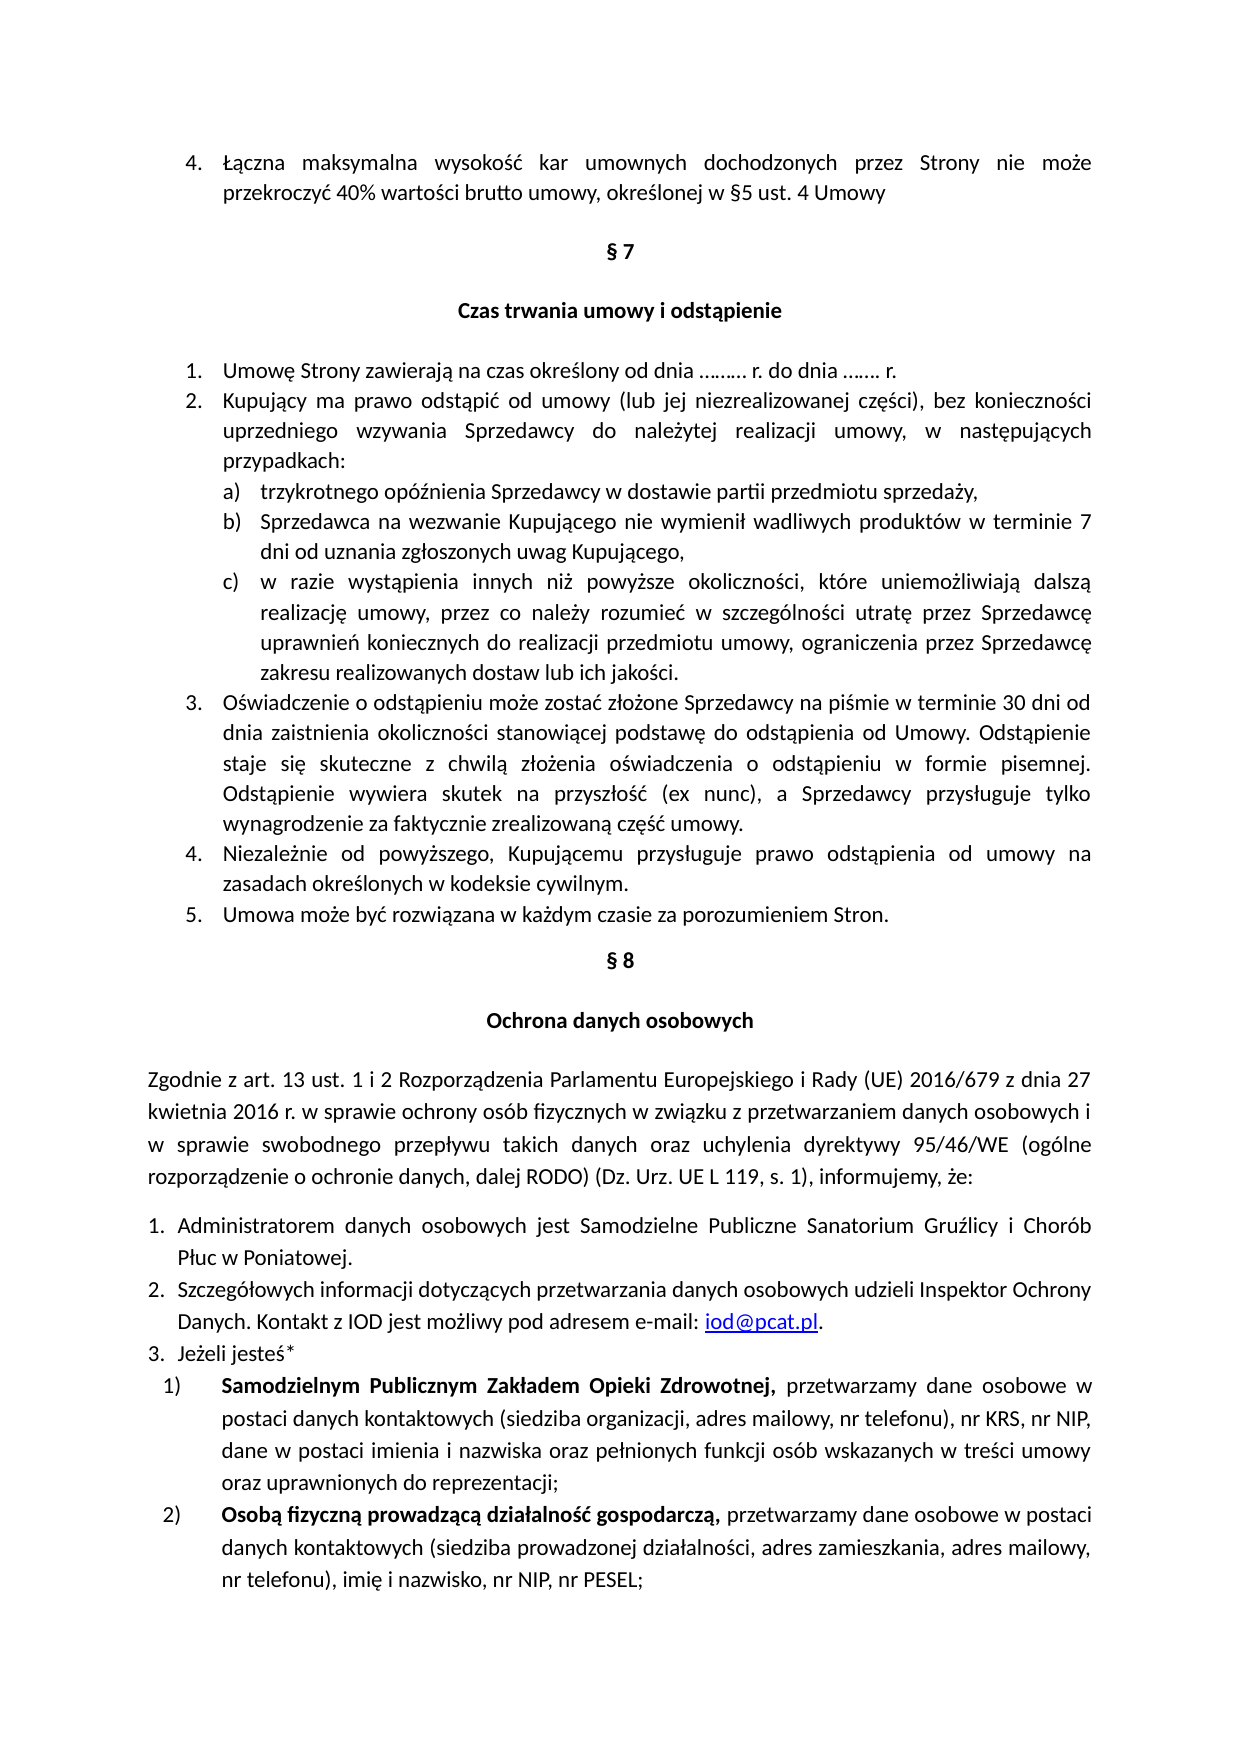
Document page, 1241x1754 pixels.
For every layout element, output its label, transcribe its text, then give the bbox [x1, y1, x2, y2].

list Umowę Strony zawierają na czas określony od dnia ……… r. do dnia ……. r. [185, 356, 1093, 384]
list Oświadczenie o odstąpieniu może zostać złożone Sprzedawcy na piśmie w terminie 30 dni od dnia zaistnienia okoliczności stanowiącej podstawę do odstąpienia od Umowy. Odstąpienie staje się skuteczne z chwilą złożenia oświadczenia o odstąpieniu w formie pisemnej. Odstąpienie wywiera skutek na przyszłość (ex nunc), a Sprzedawcy przysługuje tylko wynagrodzenie za faktycznie zrealizowaną część umowy. [185, 688, 1093, 837]
list Samodzielnym Publicznym Zakładem Opieki Zdrowotnej, przetwarzamy dane osobowe w postaci danych kontaktowych (siedziba organizacji, adres mailowy, nr telefonu), nr KRS, nr NIP, dane w postaci imienia i nazwiska oraz pełnionych funkcji osób wskazanych w treści umowy oraz uprawnionych do reprezentacji; [162, 1372, 1093, 1496]
list Administratorem danych osobowych jest Samodzielne Publiczne Sanatorium Gruźlicy i Chorób Płuc w Poniatowej. [148, 1211, 1093, 1271]
list Szczegółowych informacji dotyczących przetwarzania danych osobowych udzieli Inspektor Ochrony Danych. Kontakt z IOD jest możliwy pod adresem e-mail: iod@pcat.pl. [148, 1275, 1093, 1335]
list Niezależnie od powyższego, Kupującemu przysługuje prawo odstąpienia od umowy na zasadach określonych w kodeksie cywilnym. [185, 839, 1093, 897]
list Łączna maksymalna wysokość kar umownych dochodzonych przez Strony nie może przekroczyć 40% wartości brutto umowy, określonej w §5 ust. 4 Umowy [185, 148, 1093, 206]
list w razie wystąpienia innych niż powyższe okoliczności, które uniemożliwiają dalszą realizację umowy, przez co należy rozumieć w szczególności utratę przez Sprzedawcę uprawnień koniecznych do realizacji przedmiotu umowy, ograniczenia przez Sprzedawcę zakresu realizowanych dostaw lub ich jakości. [223, 567, 1093, 686]
text Zgodnie z art. 13 ust. 1 i 2 Rozporządzenia Parlamentu Europejskiego i Rady (UE) 2016/679 z dnia 27 kwietnia 2016 r. w sprawie ochrony osób fizycznych w związku z przetwarzaniem danych osobowych i w sprawie swobodnego przepływu takich danych oraz uchylenia dyrektywy 95/46/WE (ogólne rozporządzenie o ochronie danych, dalej RODO) (Dz. Urz. UE L 119, s. 1), informujemy, że: [148, 1065, 1093, 1190]
list Sprzedawca na wezwanie Kupującego nie wymienił wadliwych produktów w terminie 7 dni od uznania zgłoszonych uwag Kupującego, [223, 507, 1093, 565]
list trzykrotnego opóźnienia Sprzedawcy w dostawie partii przedmiotu sprzedaży, [223, 477, 1093, 505]
text Czas trwania umowy i odstąpienie [148, 297, 1093, 324]
list Umowa może być rozwiązana w każdym czasie za porozumieniem Stron. [185, 900, 1093, 928]
text § 7 [148, 237, 1093, 265]
text Ochrona danych osobowych [148, 1006, 1093, 1034]
text § 8 [148, 947, 1093, 974]
list Jeżeli jesteś* [148, 1339, 1093, 1367]
list Kupujący ma prawo odstąpić od umowy (lub jej niezrealizowanej części), bez konieczności uprzedniego wzywania Sprzedawcy do należytej realizacji umowy, w następujących przypadkach: [185, 386, 1093, 474]
list Osobą fizyczną prowadzącą działalność gospodarczą, przetwarzamy dane osobowe w postaci danych kontaktowych (siedziba prowadzonej działalności, adres zamieszkania, adres mailowy, nr telefonu), imię i nazwisko, nr NIP, nr PESEL; [162, 1500, 1093, 1593]
